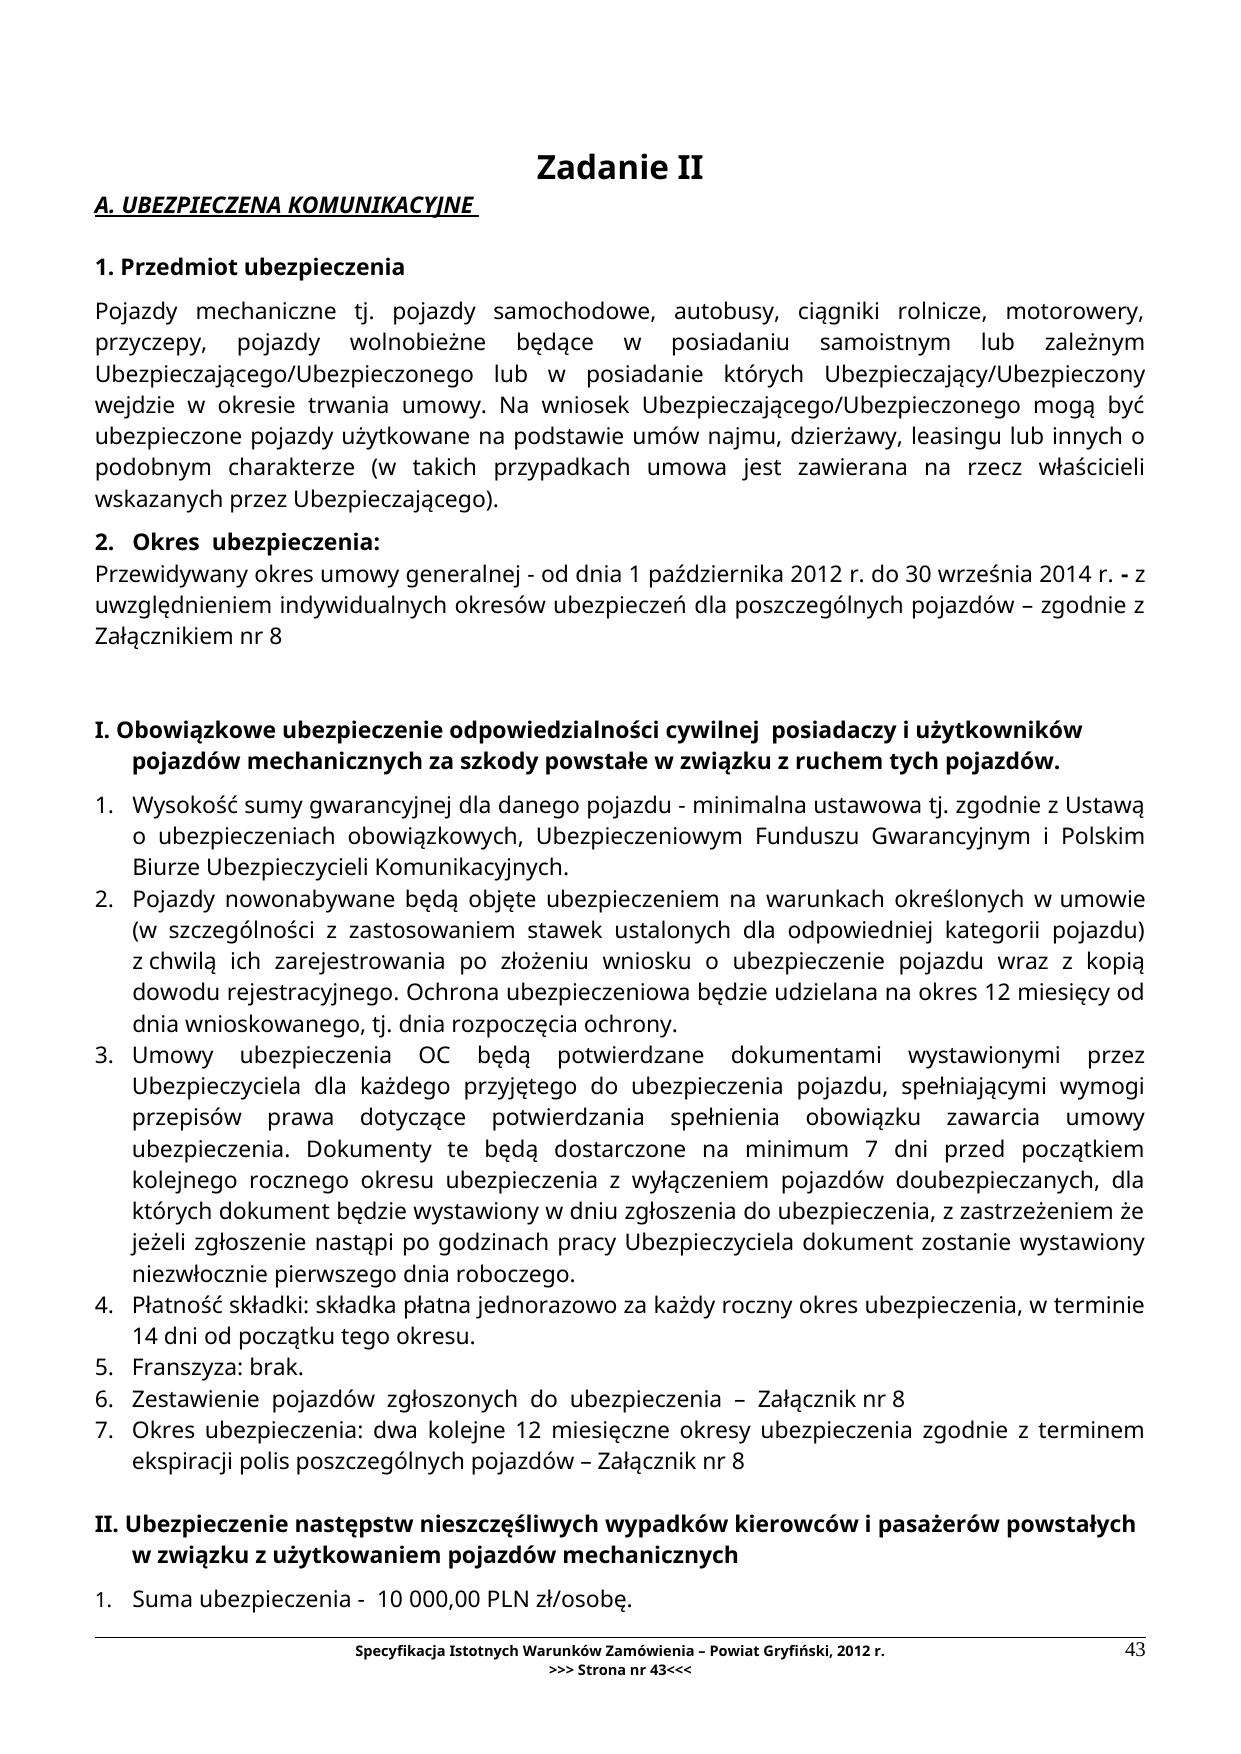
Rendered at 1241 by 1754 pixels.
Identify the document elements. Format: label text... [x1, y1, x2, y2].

list Wysokość sumy gwarancyjnej dla danego pojazdu - minimalna ustawowa tj. zgodnie z Ustawą o ubezpieczeniach obowiązkowych, Ubezpieczeniowym Funduszu Gwarancyjnym i Polskim Biurze Ubezpieczycieli Komunikacyjnych. [94, 789, 1146, 883]
text Zadanie II [94, 143, 1146, 189]
list Umowy ubezpieczenia OC będą potwierdzane dokumentami wystawionymi przez Ubezpieczyciela dla każdego przyjętego do ubezpieczenia pojazdu, spełniającymi wymogi przepisów prawa dotyczące potwierdzania spełnienia obowiązku zawarcia umowy ubezpieczenia. Dokumenty te będą dostarczone na minimum 7 dni przed początkiem kolejnego rocznego okresu ubezpieczenia z wyłączeniem pojazdów doubezpieczanych, dla których dokument będzie wystawiony w dniu zgłoszenia do ubezpieczenia, z zastrzeżeniem że jeżeli zgłoszenie nastąpi po godzinach pracy Ubezpieczyciela dokument zostanie wystawiony niezwłocznie pierwszego dnia roboczego. [94, 1039, 1146, 1289]
list Okres ubezpieczenia: dwa kolejne 12 miesięczne okresy ubezpieczenia zgodnie z terminem ekspiracji polis poszczególnych pojazdów – Załącznik nr 8 [94, 1414, 1146, 1476]
list Suma ubezpieczenia - 10 000,00 PLN zł/osobę. [94, 1583, 1146, 1614]
text II. Ubezpieczenie następstw nieszczęśliwych wypadków kierowców i pasażerów powstałych w związku z użytkowaniem pojazdów mechanicznych [94, 1508, 1146, 1570]
text 1. Przedmiot ubezpieczenia [94, 251, 1146, 283]
list Zestawienie pojazdów zgłoszonych do ubezpieczenia – Załącznik nr 8 [94, 1383, 1146, 1414]
list Pojazdy nowonabywane będą objęte ubezpieczeniem na warunkach określonych w umowie (w szczególności z zastosowaniem stawek ustalonych dla odpowiedniej kategorii pojazdu) z chwilą ich zarejestrowania po złożeniu wniosku o ubezpieczenie pojazdu wraz z kopią dowodu rejestracyjnego. Ochrona ubezpieczeniowa będzie udzielana na okres 12 miesięcy od dnia wnioskowanego, tj. dnia rozpoczęcia ochrony. [94, 883, 1146, 1039]
text 2. Okres ubezpieczenia: [94, 526, 1146, 558]
list Płatność składki: składka płatna jednorazowo za każdy roczny okres ubezpieczenia, w terminie 14 dni od początku tego okresu. [94, 1289, 1146, 1351]
list Franszyza: brak. [94, 1351, 1146, 1383]
text Pojazdy mechaniczne tj. pojazdy samochodowe, autobusy, ciągniki rolnicze, motorowery, przyczepy, pojazdy wolnobieżne będące w posiadaniu samoistnym lub zależnym Ubezpieczającego/Ubezpieczonego lub w posiadanie których Ubezpieczający/Ubezpieczony wejdzie w okresie trwania umowy. Na wniosek Ubezpieczającego/Ubezpieczonego mogą być ubezpieczone pojazdy użytkowane na podstawie umów najmu, dzierżawy, leasingu lub innych o podobnym charakterze (w takich przypadkach umowa jest zawierana na rzecz właścicieli wskazanych przez Ubezpieczającego). [94, 295, 1146, 514]
text A. UBEZPIECZENA KOMUNIKACYJNE [94, 189, 1146, 220]
text I. Obowiązkowe ubezpieczenie odpowiedzialności cywilnej posiadaczy i użytkowników pojazdów mechanicznych za szkody powstałe w związku z ruchem tych pojazdów. [94, 714, 1146, 776]
text Przewidywany okres umowy generalnej - od dnia 1 października 2012 r. do 30 września 2014 r. - z uwzględnieniem indywidualnych okresów ubezpieczeń dla poszczególnych pojazdów – zgodnie z Załącznikiem nr 8 [94, 558, 1146, 651]
